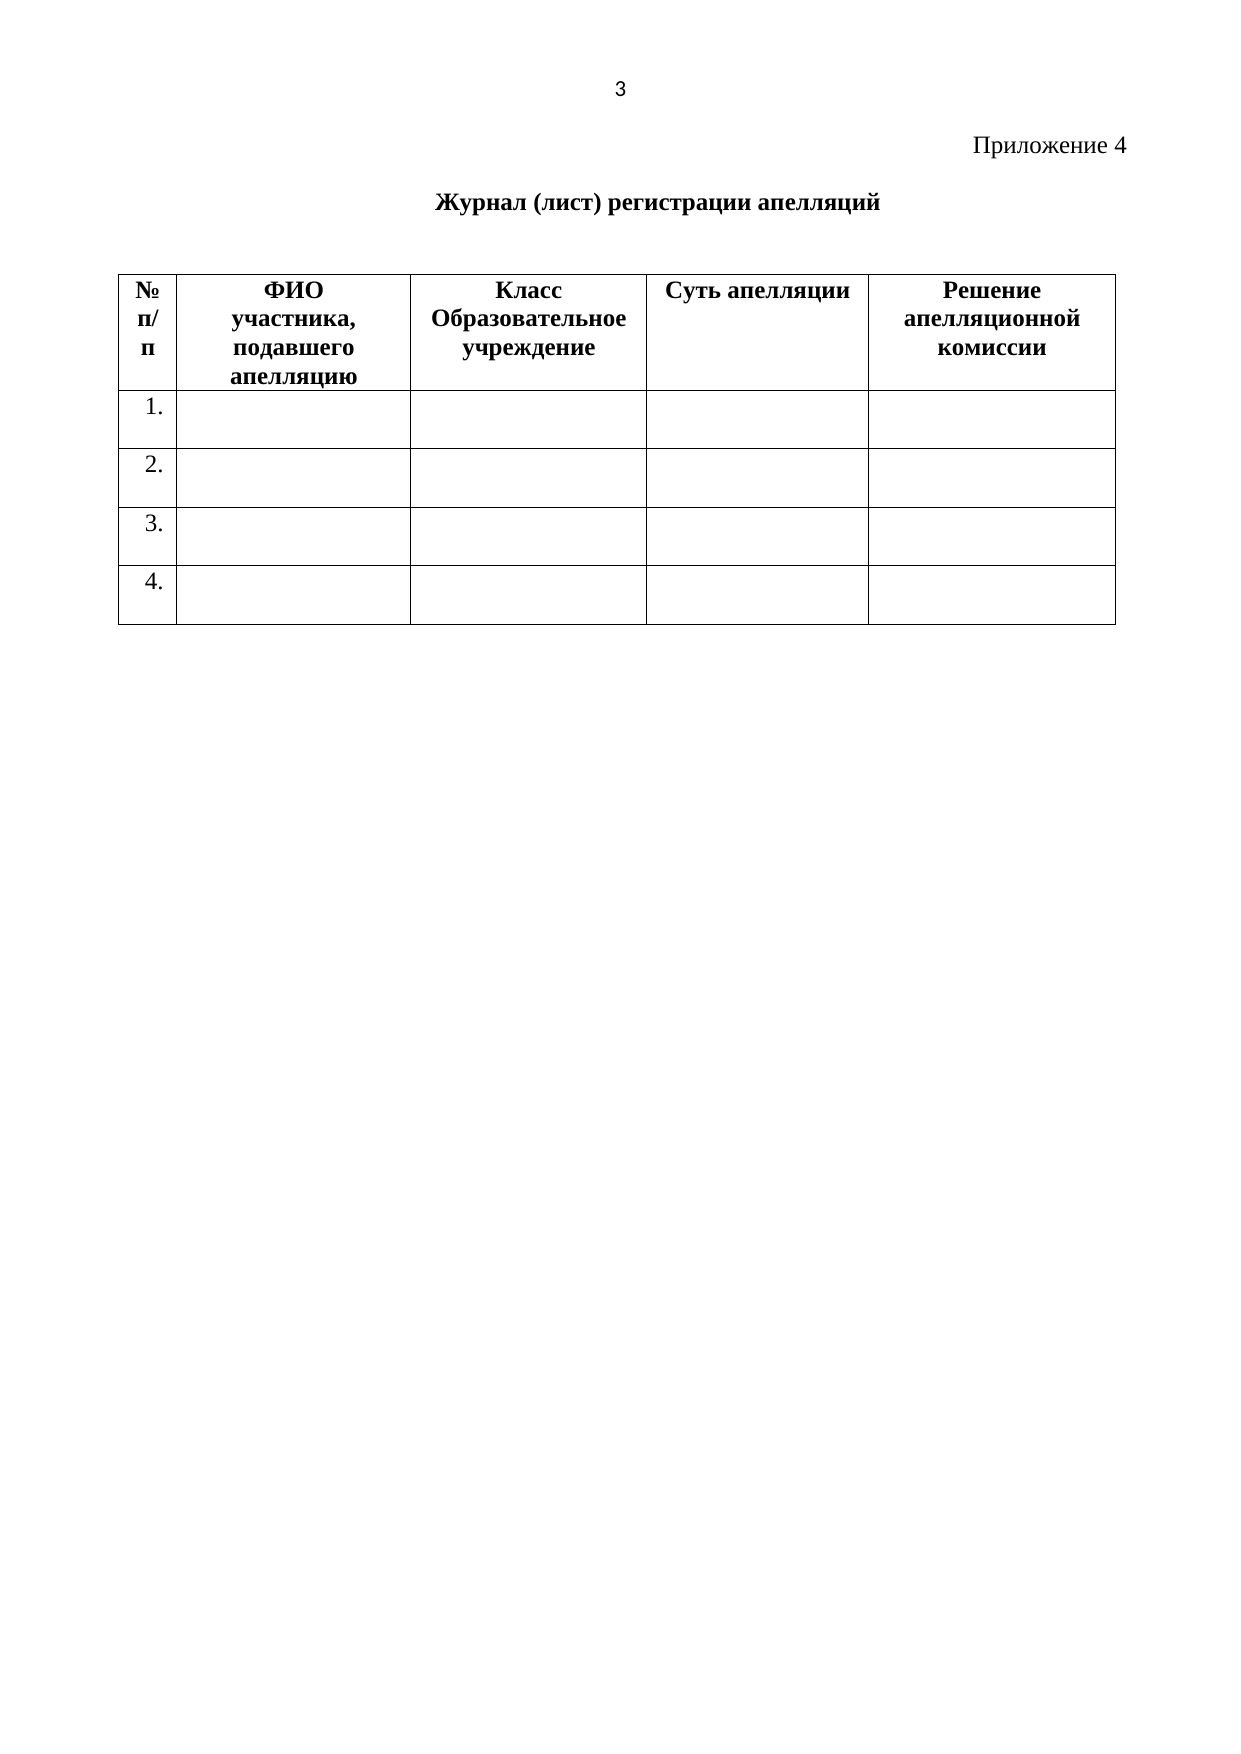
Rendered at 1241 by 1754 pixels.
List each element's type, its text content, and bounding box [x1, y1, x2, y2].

table_cell [869, 449, 1115, 507]
table_cell [177, 508, 410, 565]
table_cell [869, 391, 1115, 448]
table_cell [411, 508, 646, 565]
table_cell [647, 391, 868, 448]
text Приложение 4 [118, 130, 1126, 159]
table_header ФИО участника, подавшего апелляцию [177, 275, 410, 390]
table_header Суть апелляции [647, 275, 868, 390]
table_cell [119, 449, 176, 507]
table_header № п/п [119, 275, 176, 390]
text Журнал (лист) регистрации апелляций [193, 187, 1122, 216]
table_cell [119, 508, 176, 565]
table_cell [647, 449, 868, 507]
table_cell [177, 566, 410, 624]
table_header Решение апелляционной комиссии [869, 275, 1115, 390]
table_header Класс Образовательное учреждение [411, 275, 646, 390]
table_cell [177, 449, 410, 507]
table_cell [119, 391, 176, 448]
table_cell [869, 566, 1115, 624]
table_cell [411, 449, 646, 507]
table_cell [177, 391, 410, 448]
table_cell [869, 508, 1115, 565]
table_cell [647, 566, 868, 624]
table_cell [647, 508, 868, 565]
table_cell [119, 566, 176, 624]
table_cell [411, 391, 646, 448]
table_cell [411, 566, 646, 624]
